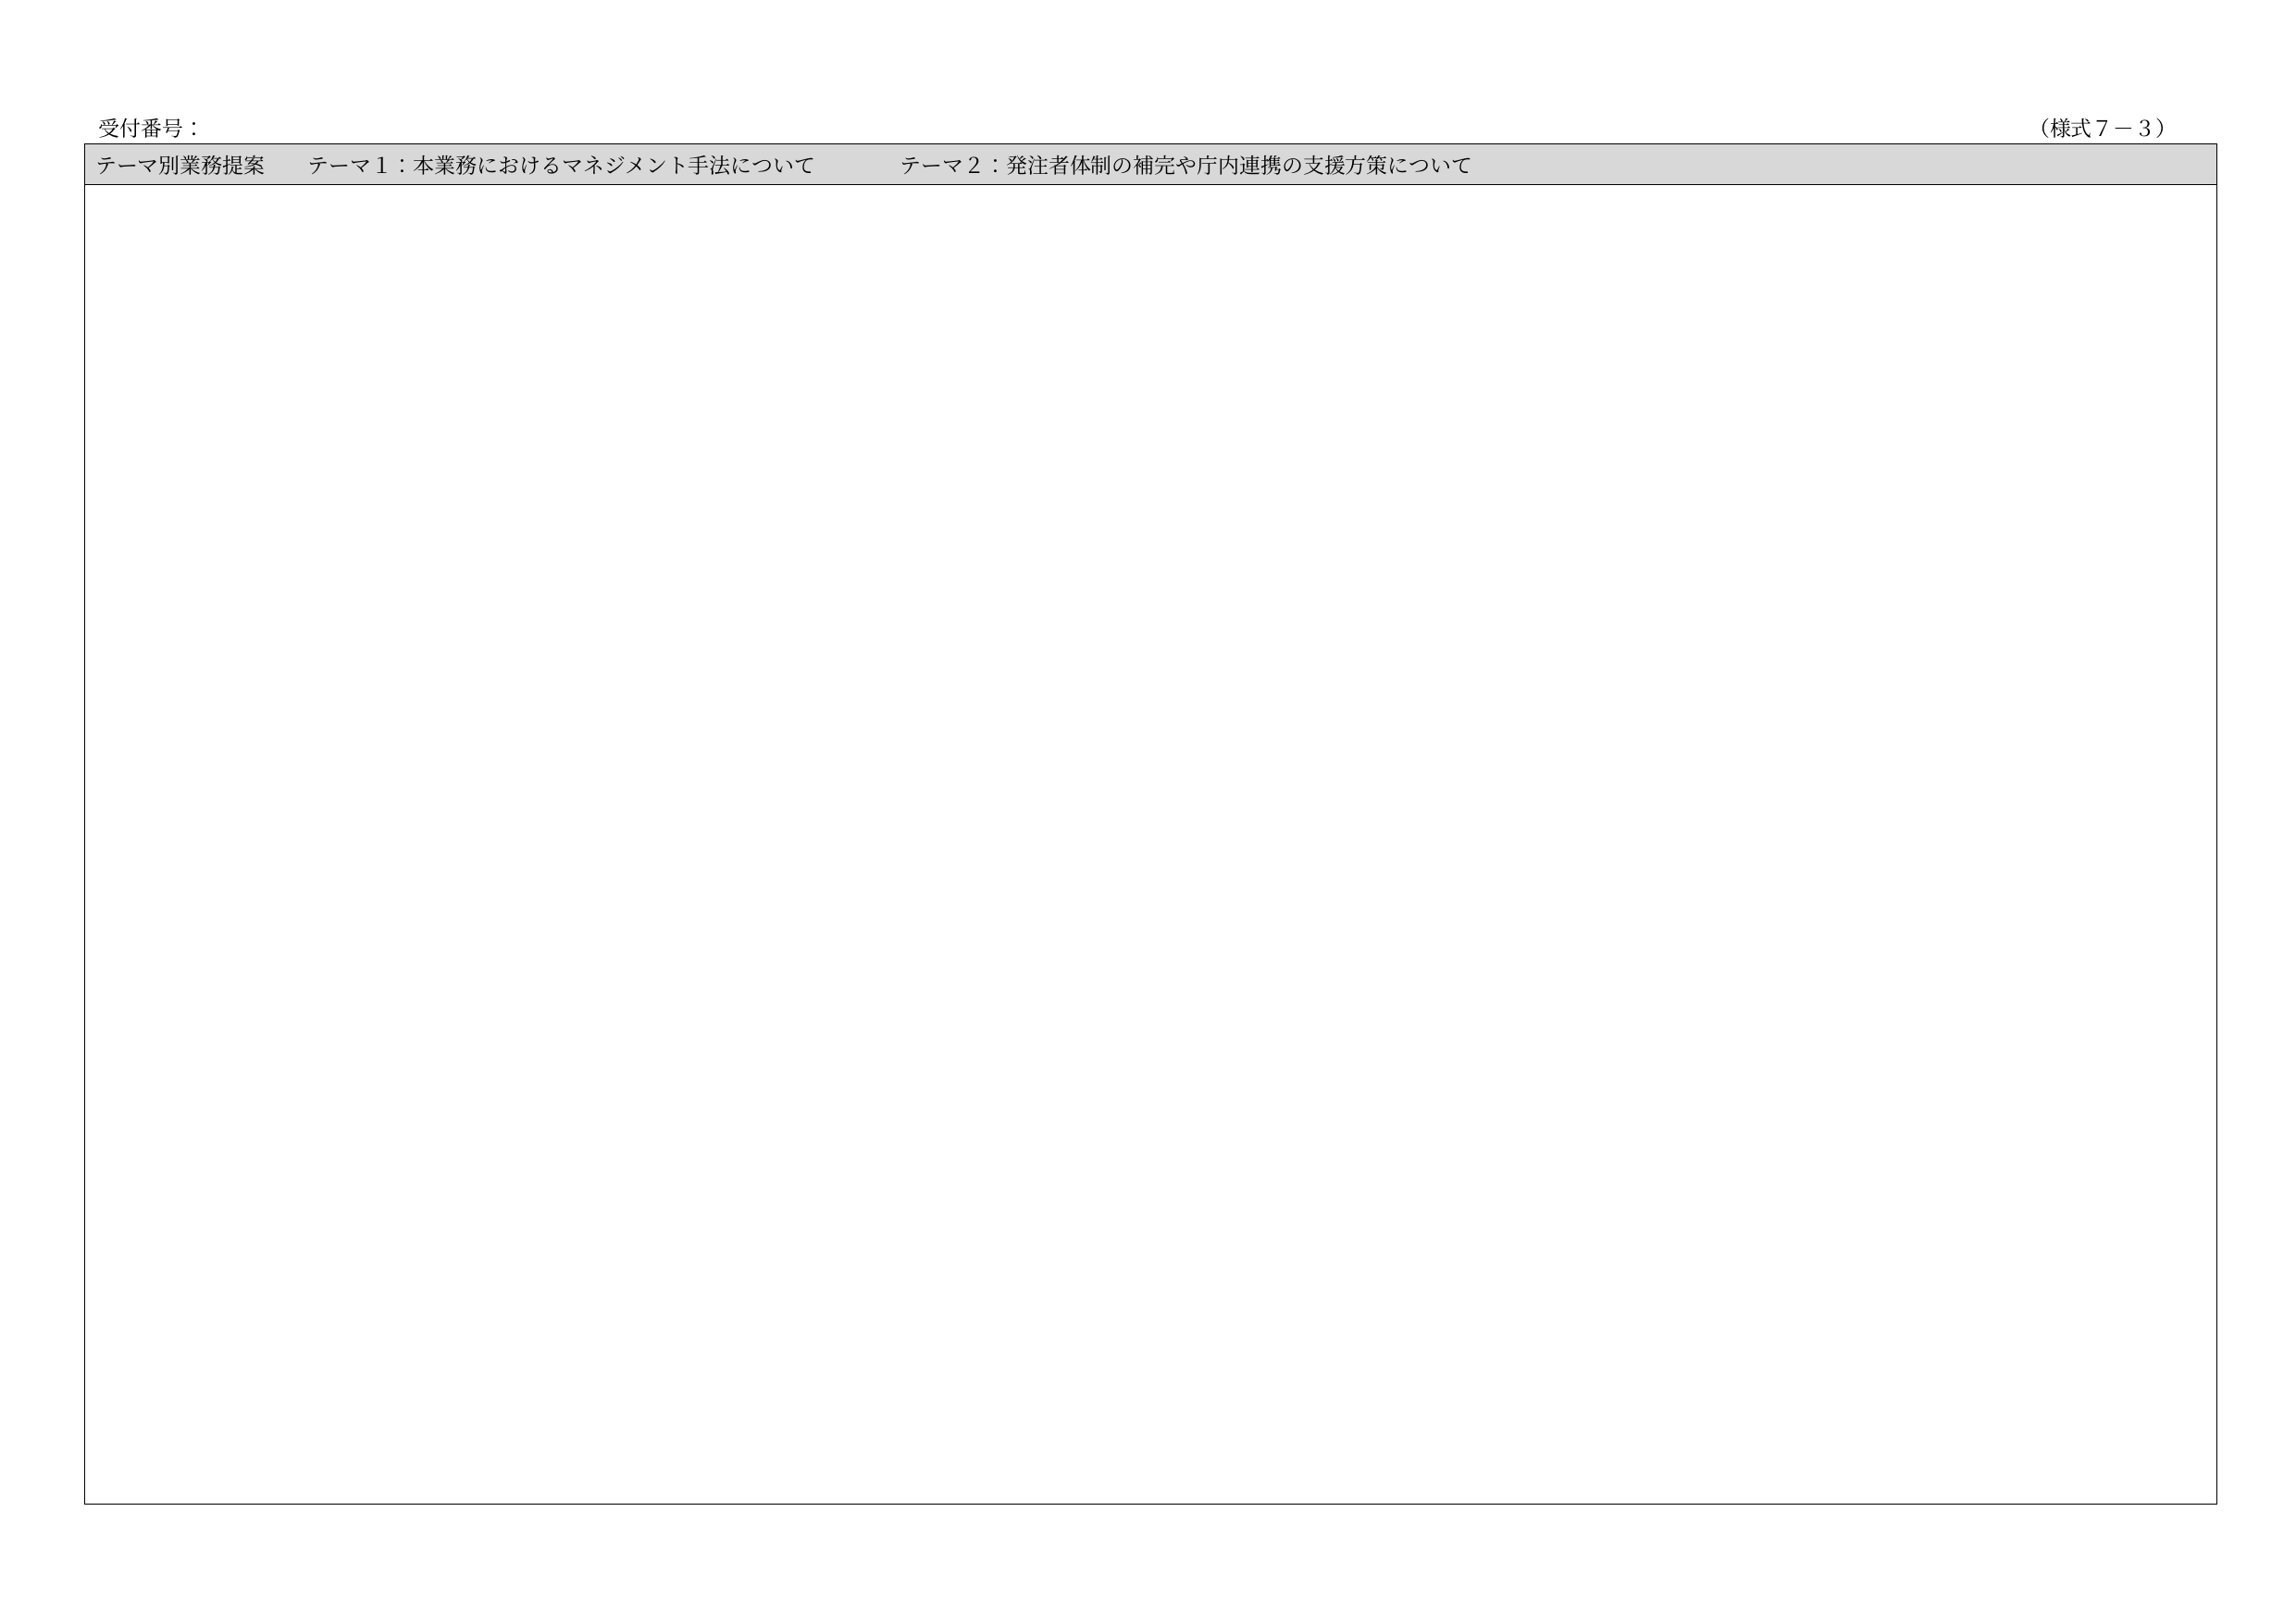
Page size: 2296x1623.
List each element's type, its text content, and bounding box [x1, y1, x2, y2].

table_cell [85, 185, 2216, 1504]
text 受付番号： （様式７－３） [98, 111, 2197, 143]
table_header テーマ別業務提案 テーマ１：本業務におけるマネジメント手法について テーマ２：発注者体制の補完や庁内連携の支援方策について [85, 144, 2216, 184]
